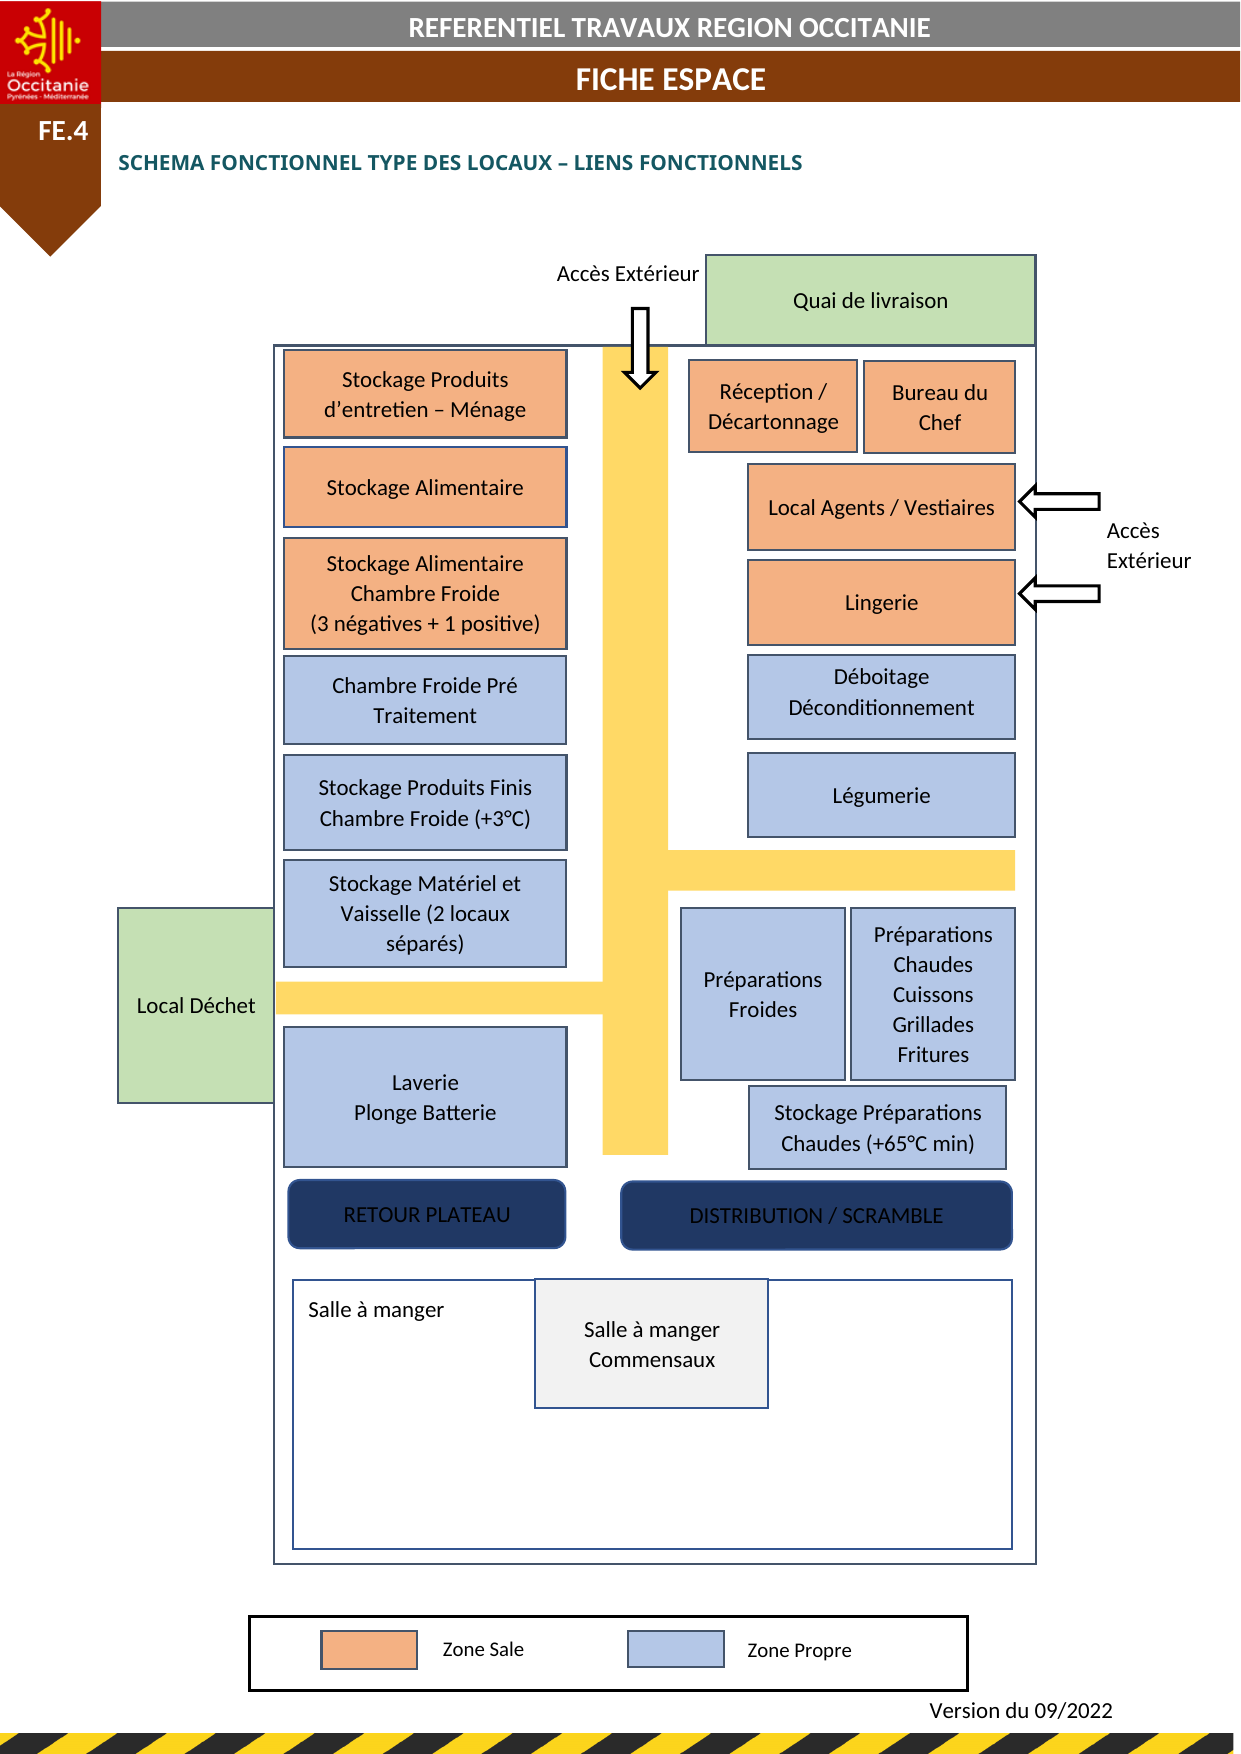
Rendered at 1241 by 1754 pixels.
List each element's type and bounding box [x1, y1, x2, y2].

picture [0, 1733, 1234, 1754]
picture [0, 0, 102, 108]
